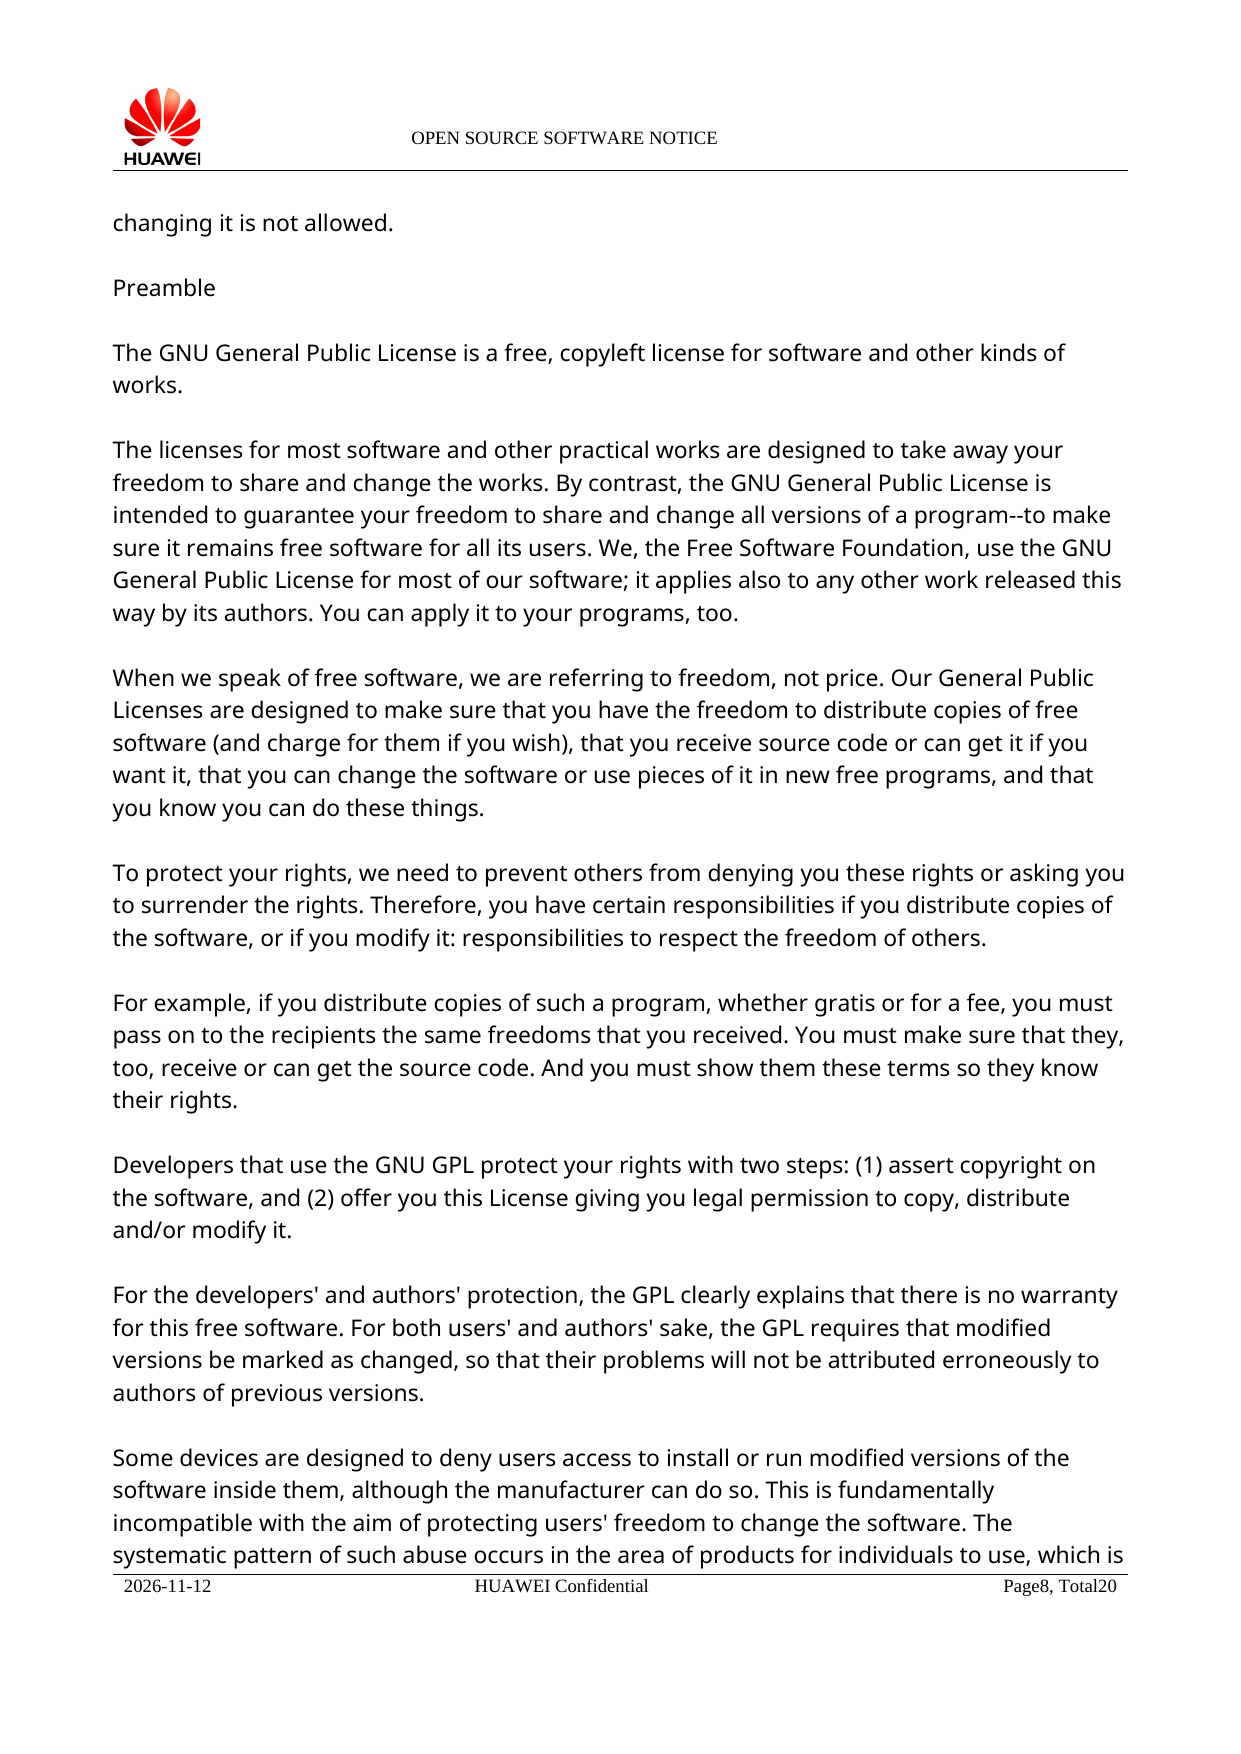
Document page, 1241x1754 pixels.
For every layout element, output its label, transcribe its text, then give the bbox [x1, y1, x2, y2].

text Developers that use the GNU GPL protect your rights with two steps: (1) assert copyright on the software, and (2) offer you this License giving you legal permission to copy, distribute and/or modify it. [112, 1149, 1128, 1246]
text The licenses for most software and other practical works are designed to take away your freedom to share and change the works. By contrast, the GNU General Public License is intended to guarantee your freedom to share and change all versions of a program--to make sure it remains free software for all its users. We, the Free Software Foundation, use the GNU General Public License for most of our software; it applies also to any other work released this way by its authors. You can apply it to your programs, too. [112, 434, 1128, 629]
text Preamble [112, 271, 1128, 304]
text The GNU General Public License is a free, copyleft license for software and other kinds of works. [112, 336, 1128, 401]
text For example, if you distribute copies of such a program, whether gratis or for a fee, you must pass on to the recipients the same freedoms that you received. You must make sure that they, too, receive or can get the source code. And you must show them these terms so they know their rights. [112, 986, 1128, 1116]
text Everyone is permitted to copy and distribute verbatim copies of this license document, but changing it is not allowed. [112, 206, 1128, 239]
text For the developers' and authors' protection, the GPL clearly explains that there is no warranty for this free software. For both users' and authors' sake, the GPL requires that modified versions be marked as changed, so that their problems will not be attributed erroneously to authors of previous versions. [112, 1279, 1128, 1409]
text To protect your rights, we need to prevent others from denying you these rights or asking you to surrender the rights. Therefore, you have certain responsibilities if you distribute copies of the software, or if you modify it: responsibilities to respect the freedom of others. [112, 856, 1128, 954]
text When we speak of free software, we are referring to freedom, not price. Our General Public Licenses are designed to make sure that you have the freedom to distribute copies of free software (and charge for them if you wish), that you receive source code or can get it if you want it, that you can change the software or use pieces of it in new free programs, and that you know you can do these things. [112, 661, 1128, 824]
picture [124, 88, 201, 165]
